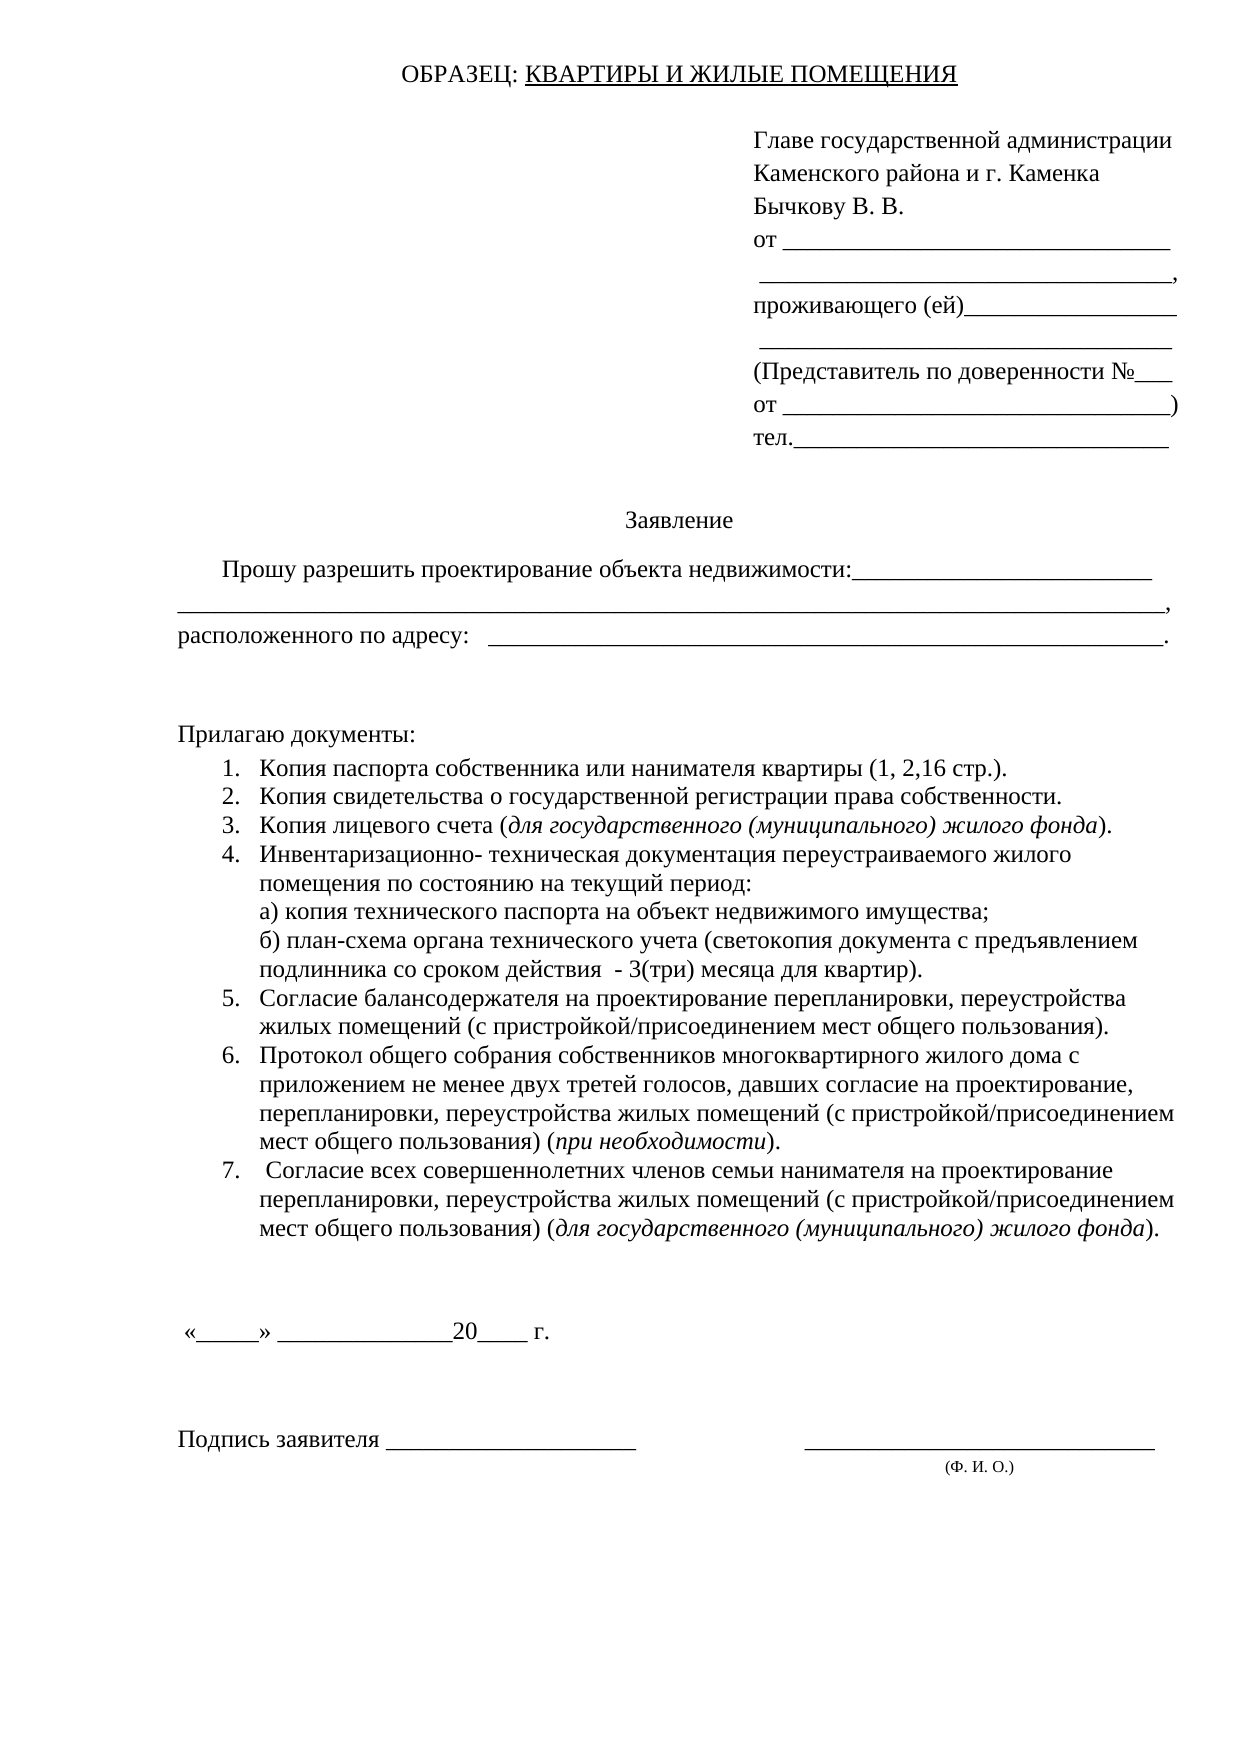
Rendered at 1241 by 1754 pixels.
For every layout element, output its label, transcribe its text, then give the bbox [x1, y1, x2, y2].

list Копия паспорта собственника или нанимателя квартиры (1, 2,16 стр.). [222, 753, 1181, 781]
list Согласие всех совершеннолетних членов семьи нанимателя на проектирование перепланировки, переустройства жилых помещений (с пристройкой/присоединением мест общего пользования) (для государственного (муниципального) жилого фонда). [222, 1155, 1181, 1241]
list Копия лицевого счета (для государственного (муниципального) жилого фонда). [222, 810, 1181, 839]
list Согласие балансодержателя на проектирование перепланировки, переустройства жилых помещений (с пристройкой/присоединением мест общего пользования). [222, 983, 1181, 1040]
text Подпись заявителя ____________________ ____________________________ [177, 1424, 1181, 1452]
text Бычкову В. В. [177, 191, 1181, 220]
text от _______________________________ [177, 224, 1181, 253]
text Каменского района и г. Каменка [177, 158, 1181, 187]
text Главе государственной администрации [177, 125, 1181, 154]
text Прилагаю документы: [177, 719, 1181, 748]
text Прошу разрешить проектирование объекта недвижимости:________________________ _______________________________________________________________________________, расположенного по адресу: ______________________________________________________. [177, 554, 1181, 649]
list а) копия технического паспорта на объект недвижимого имущества; [259, 896, 1181, 925]
text _________________________________, [177, 257, 1181, 286]
text (Представитель по доверенности №___ [177, 356, 1181, 385]
list Копия свидетельства о государственной регистрации права собственности. [222, 781, 1181, 810]
text (Ф. И. О.) [177, 1457, 1181, 1476]
list б) план-схема органа технического учета (светокопия документа с предъявлением подлинника со сроком действия - 3(три) месяца для квартир). [259, 925, 1181, 983]
text «_____» ______________20____ г. [177, 1316, 1181, 1345]
text тел.______________________________ [177, 422, 1181, 451]
text ОБРАЗЕЦ: КВАРТИРЫ И ЖИЛЫЕ ПОМЕЩЕНИЯ [177, 59, 1181, 88]
text проживающего (ей)_________________ [177, 290, 1181, 319]
list Инвентаризационно- техническая документация переустраиваемого жилого помещения по состоянию на текущий период: [222, 839, 1181, 896]
list Протокол общего собрания собственников многоквартирного жилого дома с приложением не менее двух третей голосов, давших согласие на проектирование, перепланировки, переустройства жилых помещений (с пристройкой/присоединением мест общего пользования) (при необходимости). [222, 1040, 1181, 1155]
text Заявление [177, 505, 1181, 534]
text от _______________________________) [177, 389, 1181, 418]
text _________________________________ [177, 323, 1181, 352]
